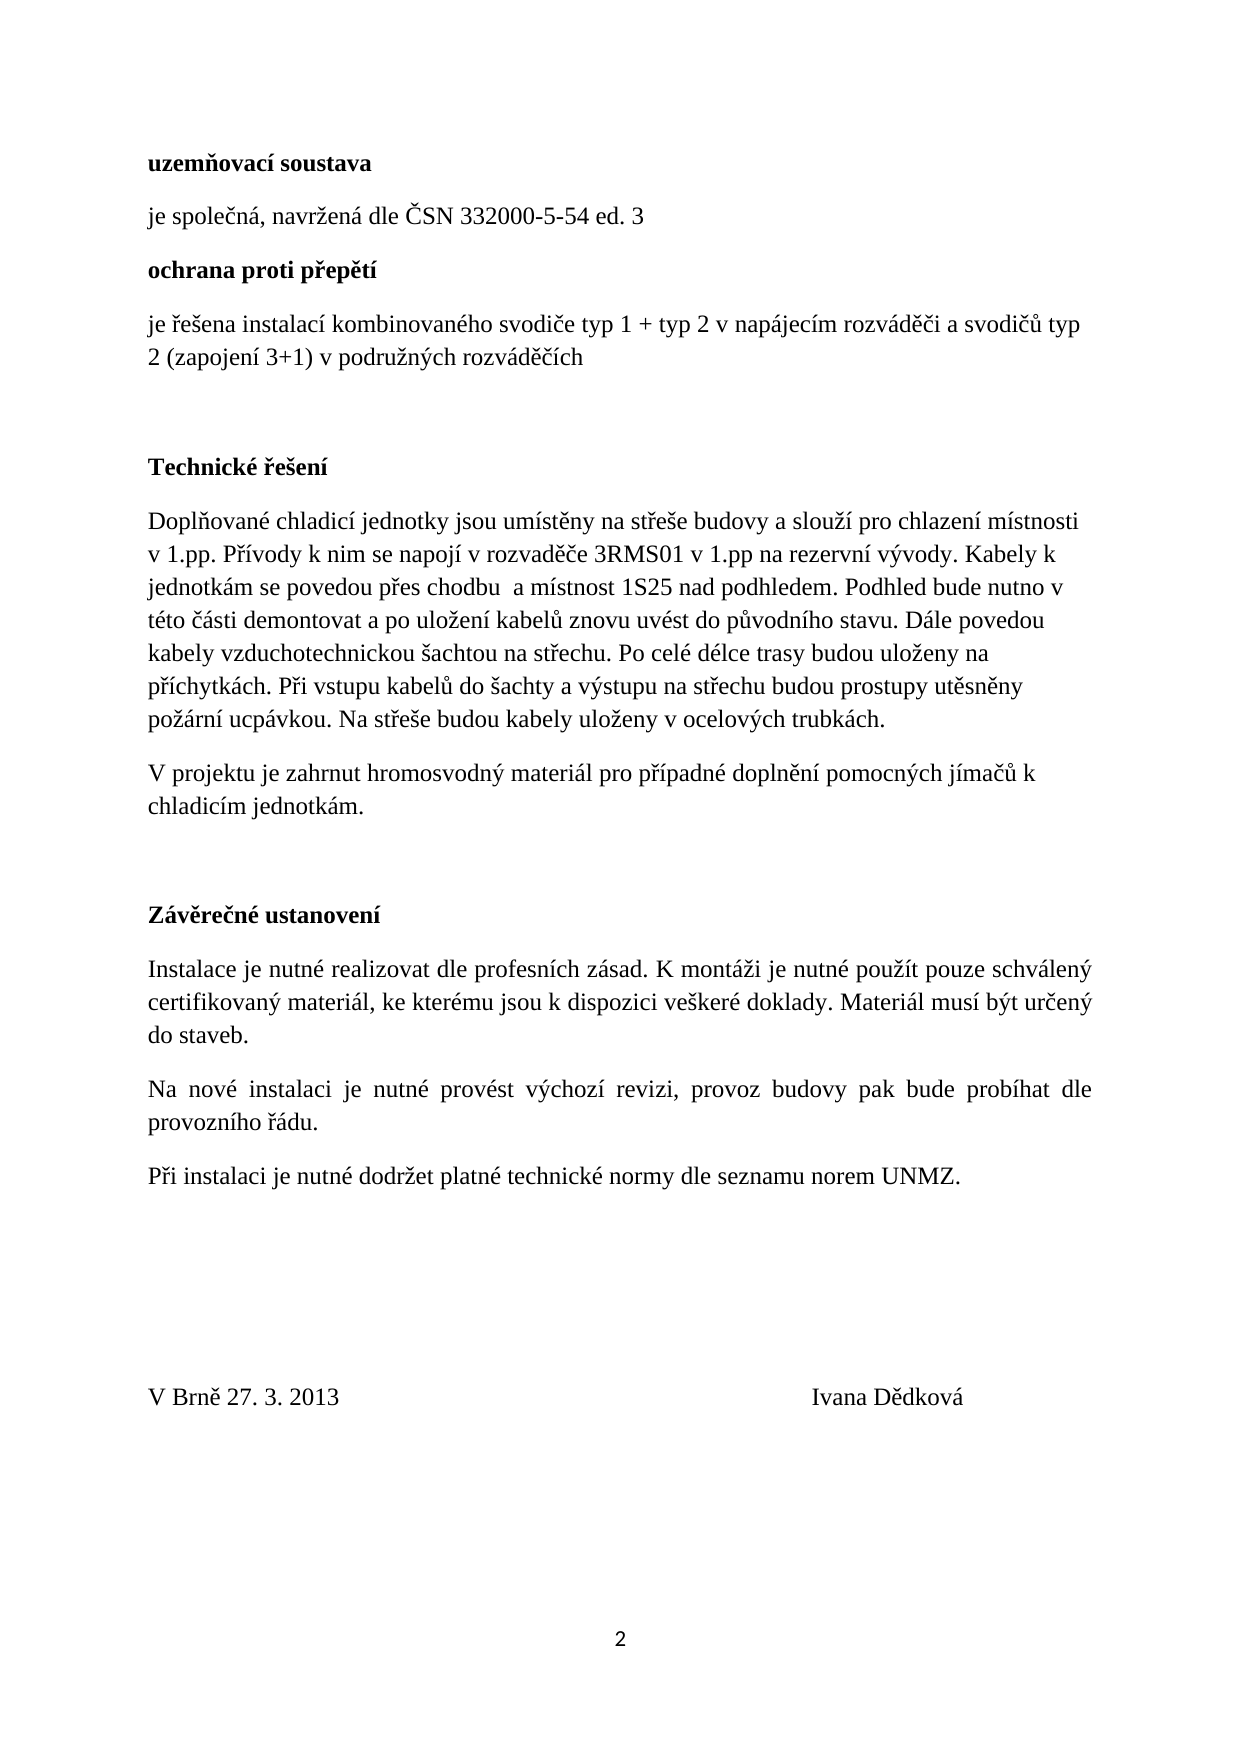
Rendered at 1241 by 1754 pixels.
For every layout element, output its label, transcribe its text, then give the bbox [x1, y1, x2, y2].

text je společná, navržená dle ČSN 332000-5-54 ed. 3 [148, 201, 1093, 230]
text Instalace je nutné realizovat dle profesních zásad. K montáži je nutné použít pouze schválený certifikovaný materiál, ke kterému jsou k dispozici veškeré doklady. Materiál musí být určený do staveb. [148, 954, 1093, 1049]
text V projektu je zahrnut hromosvodný materiál pro případné doplnění pomocných jímačů k chladicím jednotkám. [148, 758, 1093, 819]
text Na nové instalaci je nutné provést výchozí revizi, provoz budovy pak bude probíhat dle provozního řádu. [148, 1074, 1093, 1136]
text V Brně 27. 3. 2013 Ivana Dědková [148, 1382, 1093, 1444]
text Závěrečné ustanovení [148, 900, 1093, 929]
text uzemňovací soustava [148, 148, 1093, 176]
text Technické řešení [148, 452, 1093, 481]
text Doplňované chladicí jednotky jsou umístěny na střeše budovy a slouží pro chlazení místnosti v 1.pp. Přívody k nim se napojí v rozvaděče 3RMS01 v 1.pp na rezervní vývody. Kabely k jednotkám se povedou přes chodbu a místnost 1S25 nad podhledem. Podhled bude nutno v této části demontovat a po uložení kabelů znovu uvést do původního stavu. Dále povedou kabely vzduchotechnickou šachtou na střechu. Po celé délce trasy budou uloženy na příchytkách. Při vstupu kabelů do šachty a výstupu na střechu budou prostupy utěsněny požární ucpávkou. Na střeše budou kabely uloženy v ocelových trubkách. [148, 506, 1093, 733]
text ochrana proti přepětí [148, 255, 1093, 284]
text je řešena instalací kombinovaného svodiče typ 1 + typ 2 v napájecím rozváděči a svodičů typ 2 (zapojení 3+1) v podružných rozváděčích [148, 309, 1093, 371]
text Při instalaci je nutné dodržet platné technické normy dle seznamu norem UNMZ. [148, 1161, 1093, 1190]
